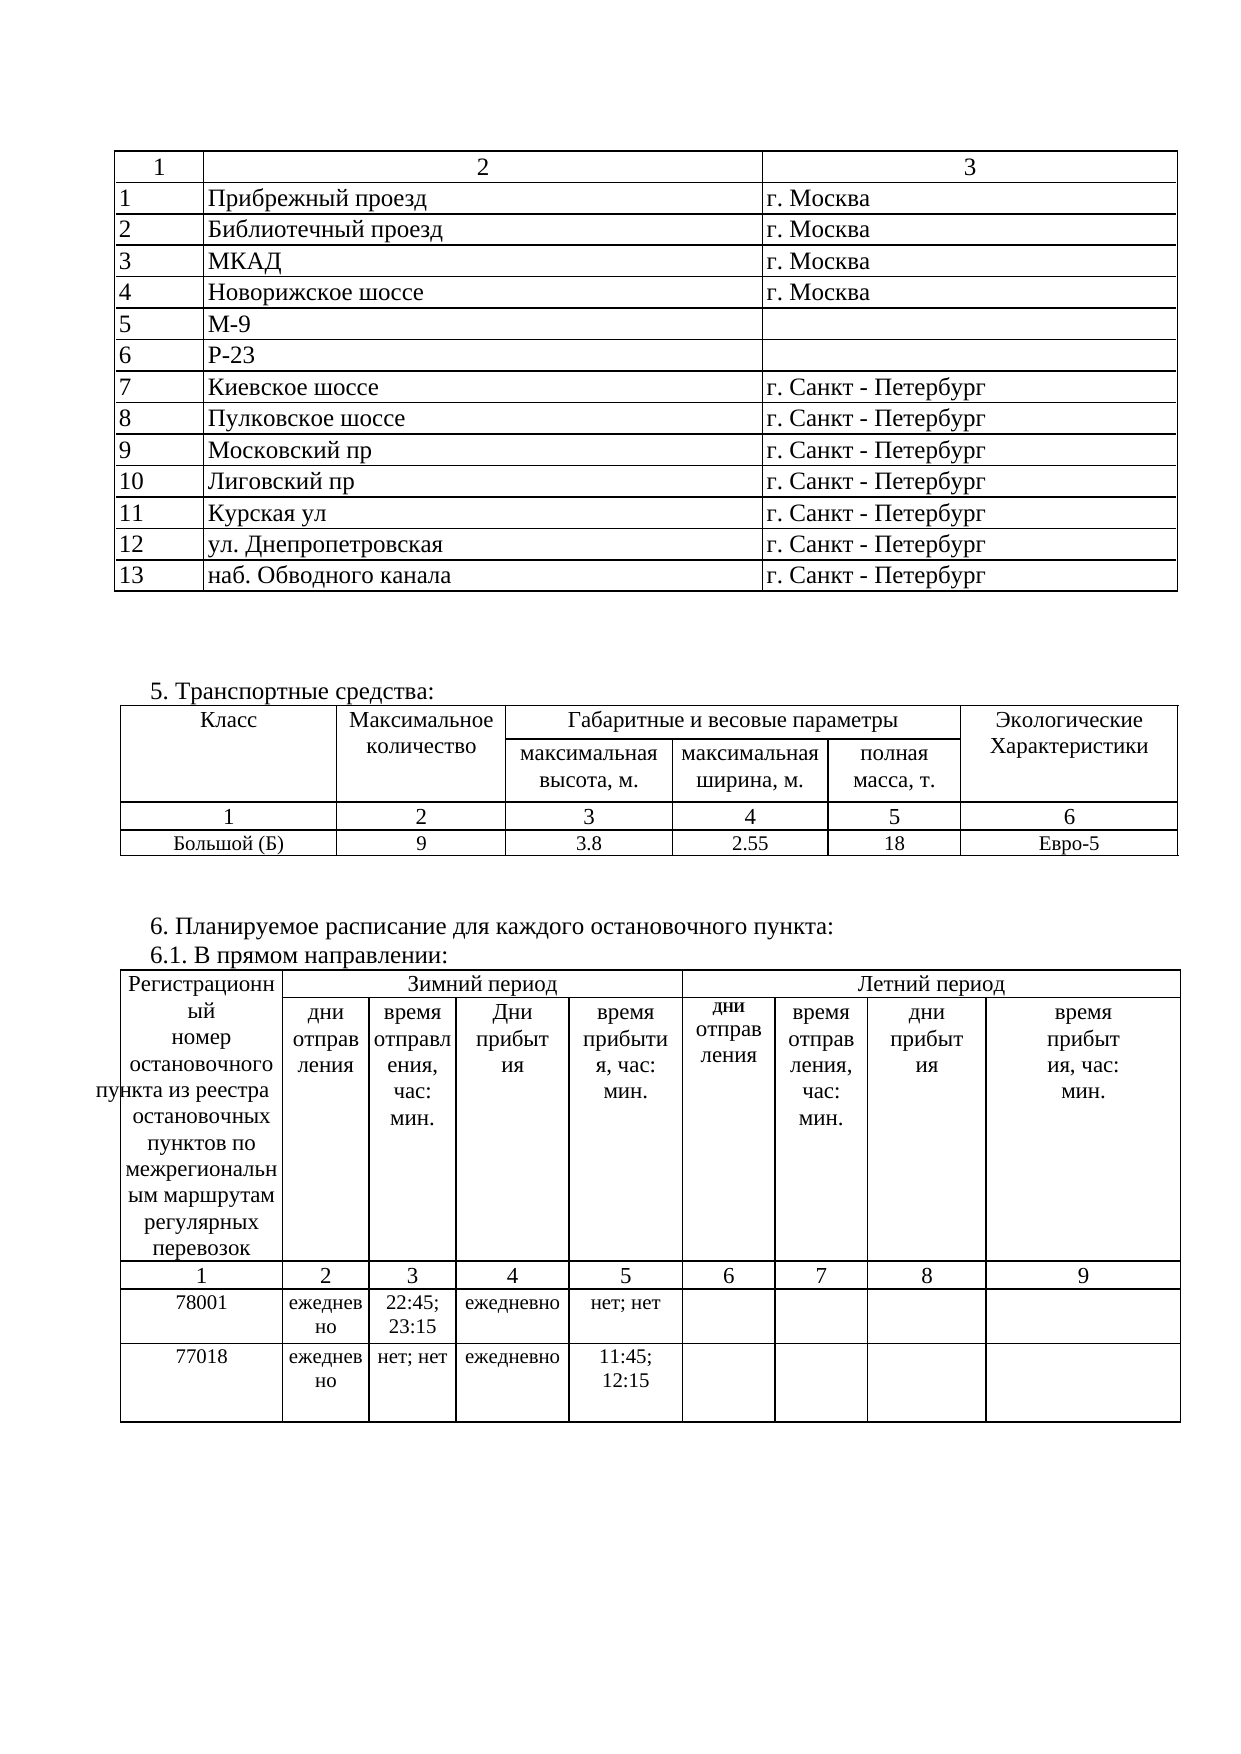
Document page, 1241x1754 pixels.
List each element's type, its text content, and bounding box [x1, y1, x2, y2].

text 6. Планируемое расписание для каждого остановочного пункта: [150, 911, 1090, 940]
table_cell ул. Днепропетровская [204, 529, 762, 559]
table_cell г. Санкт - Петербург [763, 402, 1177, 433]
table_header Класс [121, 706, 336, 801]
table_cell 4 [457, 1262, 568, 1288]
table_cell 6 [961, 803, 1177, 829]
table_cell 7 [776, 1262, 867, 1288]
table_cell Библиотечный проезд [204, 215, 762, 244]
table_cell 1 [115, 183, 203, 213]
table_header Габаритные и весовые параметры [506, 706, 960, 738]
table_cell ежедневно [457, 1344, 568, 1421]
table_cell максимальная ширина, м. [673, 740, 827, 801]
table_cell 77018 [121, 1344, 282, 1421]
table_cell г. Санкт - Петербург [763, 496, 1177, 527]
table_header Экологические Характеристики [961, 706, 1177, 801]
table_cell г. Москва [763, 276, 1177, 307]
table_cell [763, 307, 1177, 339]
table_cell [776, 1290, 867, 1343]
table_cell 9 [115, 434, 203, 464]
table_cell время прибыти я, час: мин. [570, 998, 682, 1260]
text 5. Транспортные средства: [150, 676, 1090, 704]
table_cell 2 [337, 803, 505, 829]
table_cell 2 [283, 1262, 368, 1288]
table_cell 11 [115, 497, 203, 527]
table_cell 8 [115, 403, 203, 433]
table_cell Лиговский пр [204, 466, 762, 496]
table_cell ДНИ отправ ления [683, 998, 774, 1260]
table_cell 5 [829, 803, 960, 829]
table_cell 3 [370, 1262, 455, 1288]
table_cell полная масса, т. [829, 740, 960, 801]
table_cell г. Санкт - Петербург [763, 465, 1177, 496]
table_cell Пулковское шоссе [204, 403, 762, 433]
table_cell [987, 1290, 1180, 1343]
table_cell г. Санкт - Петербург [763, 370, 1177, 402]
table_cell 8 [868, 1262, 985, 1288]
table_cell [868, 1344, 985, 1421]
table_cell 9 [337, 831, 505, 855]
table_cell Киевское шоссе [204, 372, 762, 402]
table_cell нет; нет [370, 1344, 455, 1421]
table_cell максимальная высота, м. [506, 740, 672, 801]
table_cell [763, 339, 1177, 370]
table_cell г. Санкт - Петербург [763, 433, 1177, 464]
table_cell 3 [763, 152, 1177, 181]
table_cell время отправ ления, час: мин. [776, 998, 867, 1260]
table_cell Евро-5 [961, 831, 1177, 855]
table_cell 2.55 [673, 831, 827, 855]
table_cell г. Санкт - Петербург [763, 528, 1177, 559]
table_cell [987, 1344, 1180, 1421]
table_cell 7 [115, 371, 203, 402]
table_cell Московский пр [204, 435, 762, 464]
table_cell 1 [121, 803, 336, 829]
table_cell ежедневно [283, 1344, 368, 1421]
table_cell г. Москва [763, 181, 1177, 213]
table_cell 18 [829, 831, 960, 855]
table_cell наб. Обводного канала [204, 561, 762, 590]
table_cell Курская ул [204, 498, 762, 527]
table_cell ежедневно [283, 1290, 368, 1343]
table_cell 3 [506, 803, 672, 829]
table_cell ежедневно [457, 1290, 568, 1343]
table_cell 4 [115, 277, 203, 307]
table_cell дни прибыт ия [868, 998, 985, 1260]
table_cell [868, 1290, 985, 1343]
table_header Зимний период [283, 971, 682, 997]
table_header Максимальное количество [337, 706, 505, 801]
table_cell нет; нет [570, 1290, 682, 1343]
table_cell дни отправ ления [283, 998, 368, 1260]
table_cell 1 [121, 1262, 282, 1288]
table_cell 22:45; 23:15 [370, 1290, 455, 1343]
table_cell 2 [115, 214, 203, 244]
table_cell [683, 1344, 774, 1421]
table_cell г. Москва [763, 213, 1177, 244]
table_cell Дни прибыт ия [457, 998, 568, 1260]
table_cell 5 [570, 1262, 682, 1288]
table_cell Большой (Б) [121, 831, 336, 855]
table_header Летний период [683, 971, 1180, 997]
table_cell 6 [115, 340, 203, 370]
table_cell 78001 [121, 1290, 282, 1343]
table_cell г. Санкт - Петербург [763, 559, 1177, 590]
table_cell 3 [115, 245, 203, 276]
table_cell 13 [115, 560, 203, 590]
table_cell 6 [683, 1262, 774, 1288]
table_cell МКАД [204, 246, 762, 276]
table_cell 11:45; 12:15 [570, 1344, 682, 1421]
table_cell 3.8 [506, 831, 672, 855]
table_cell 1 [115, 152, 203, 181]
text 6.1. В прямом направлении: [150, 940, 1090, 969]
table_cell Прибрежный проезд [204, 183, 762, 213]
table_cell [776, 1344, 867, 1421]
table_cell 2 [204, 152, 762, 181]
table_cell Р-23 [204, 340, 762, 370]
table_cell 9 [987, 1262, 1180, 1288]
table_cell 5 [115, 308, 203, 339]
table_cell время отправл ения, час: мин. [370, 998, 455, 1260]
table_cell 4 [673, 803, 827, 829]
table_cell Новорижское шоссе [204, 277, 762, 307]
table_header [121, 971, 282, 1260]
table_cell время прибыт ия, час: мин. [987, 998, 1180, 1260]
table_cell [683, 1290, 774, 1343]
table_cell 10 [115, 466, 203, 496]
table_cell М-9 [204, 309, 762, 339]
table_cell г. Москва [763, 244, 1177, 276]
table_cell 12 [115, 529, 203, 559]
